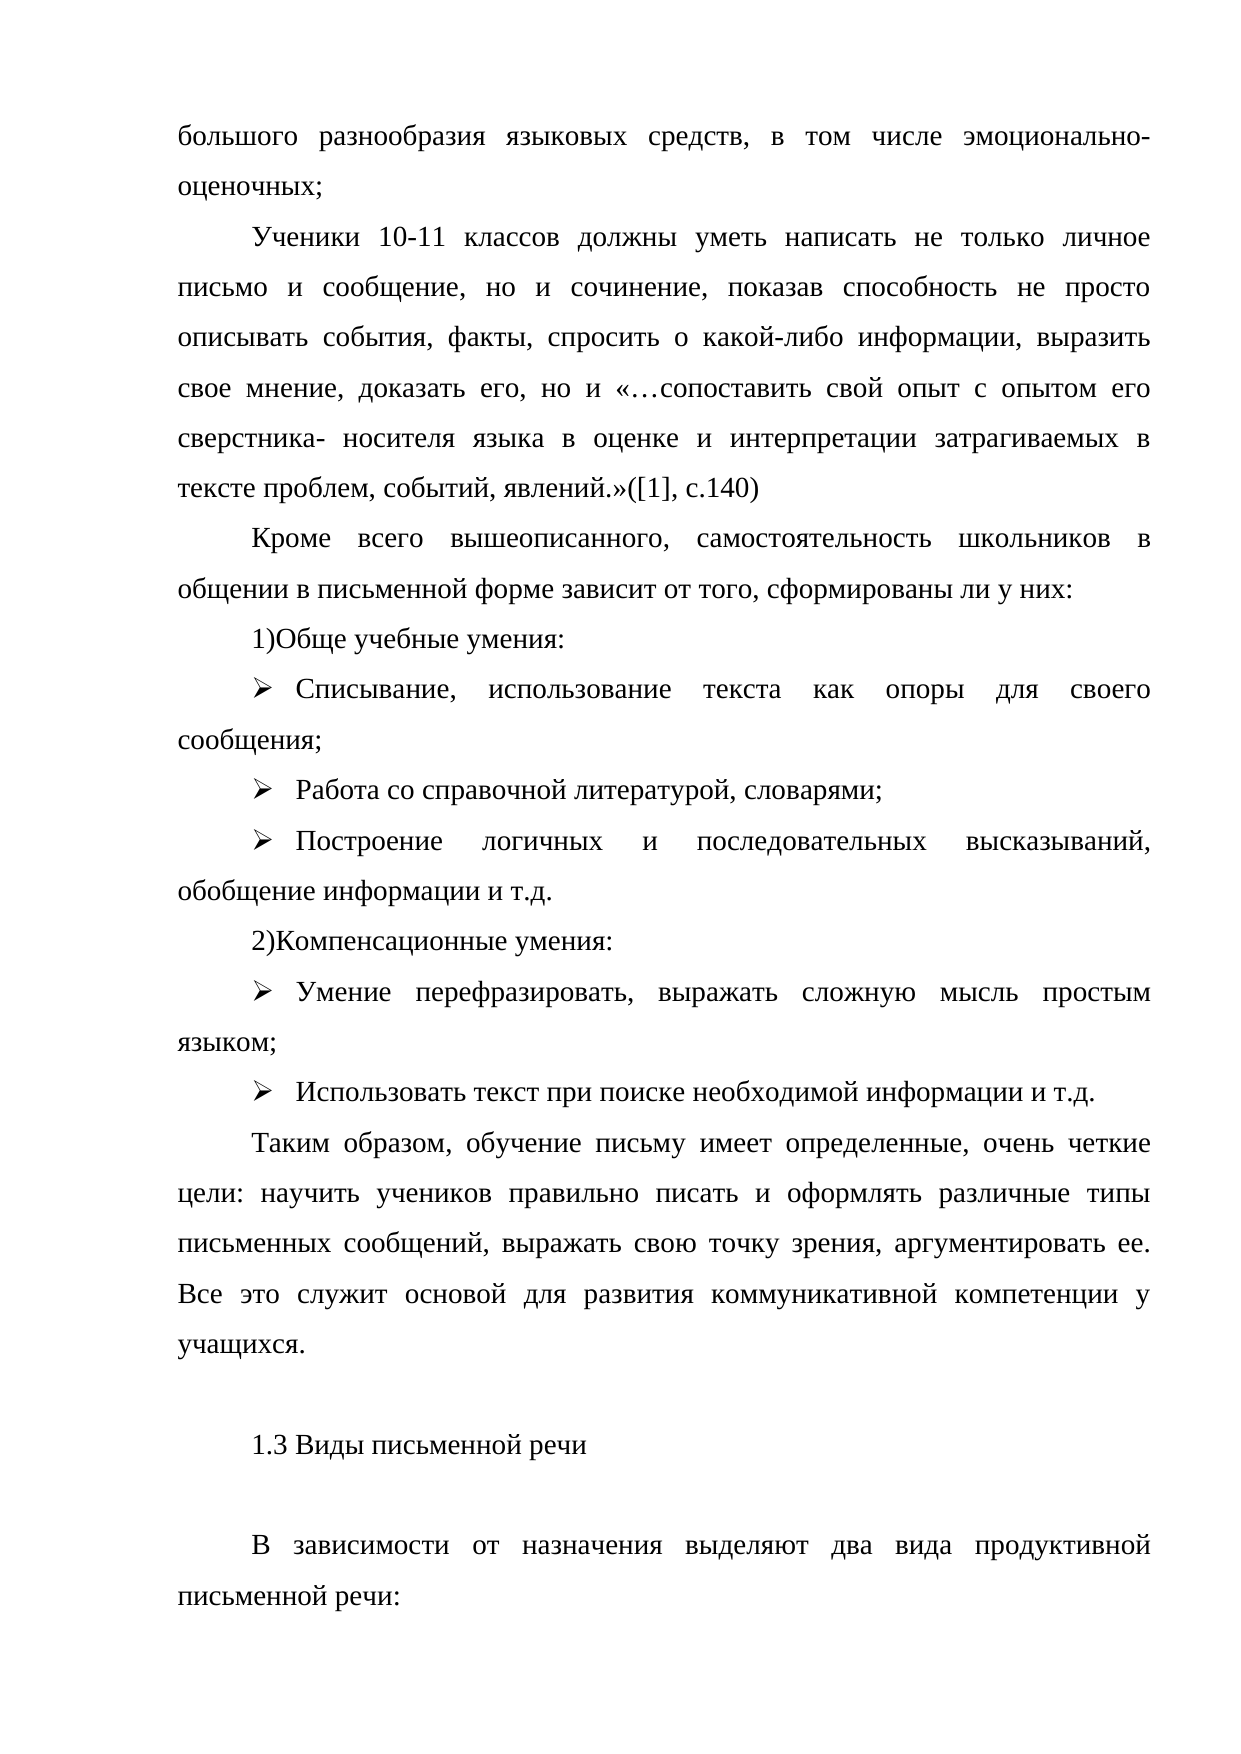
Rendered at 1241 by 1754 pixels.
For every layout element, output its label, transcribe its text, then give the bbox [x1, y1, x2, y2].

list Списывание, использование текста как опоры для своего сообщения; [177, 672, 1152, 756]
text В зависимости от назначения выделяют два вида продуктивной письменной речи: [177, 1527, 1152, 1611]
list Использовать текст при поиске необходимой информации и т.д. [177, 1074, 1152, 1108]
list Построение логичных и последовательных высказываний, обобщение информации и т.д. [177, 823, 1152, 907]
list Умение перефразировать, выражать сложную мысль простым языком; [177, 974, 1152, 1058]
text Кроме всего вышеописанного, самостоятельность школьников в общении в письменной форме зависит от того, сформированы ли у них: [177, 521, 1152, 604]
text 1)Обще учебные умения: [177, 621, 1152, 655]
text 2)Компенсационные умения: [177, 923, 1152, 957]
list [177, 118, 1152, 202]
list Работа со справочной литературой, словарями; [177, 772, 1152, 806]
text Таким образом, обучение письму имеет определенные, очень четкие цели: научить учеников правильно писать и оформлять различные типы письменных сообщений, выражать свою точку зрения, аргументировать ее. Все это служит основой для развития коммуникативной компетенции у учащихся. [177, 1125, 1152, 1360]
text Ученики 10-11 классов должны уметь написать не только личное письмо и сообщение, но и сочинение, показав способность не просто описывать события, факты, спросить о какой-либо информации, выразить свое мнение, доказать его, но и «…сопоставить свой опыт с опытом его сверстника- носителя языка в оценке и интерпретации затрагиваемых в тексте проблем, событий, явлений.»([1], с.140) [177, 219, 1152, 504]
text 1.3 Виды письменной речи [177, 1427, 1152, 1460]
